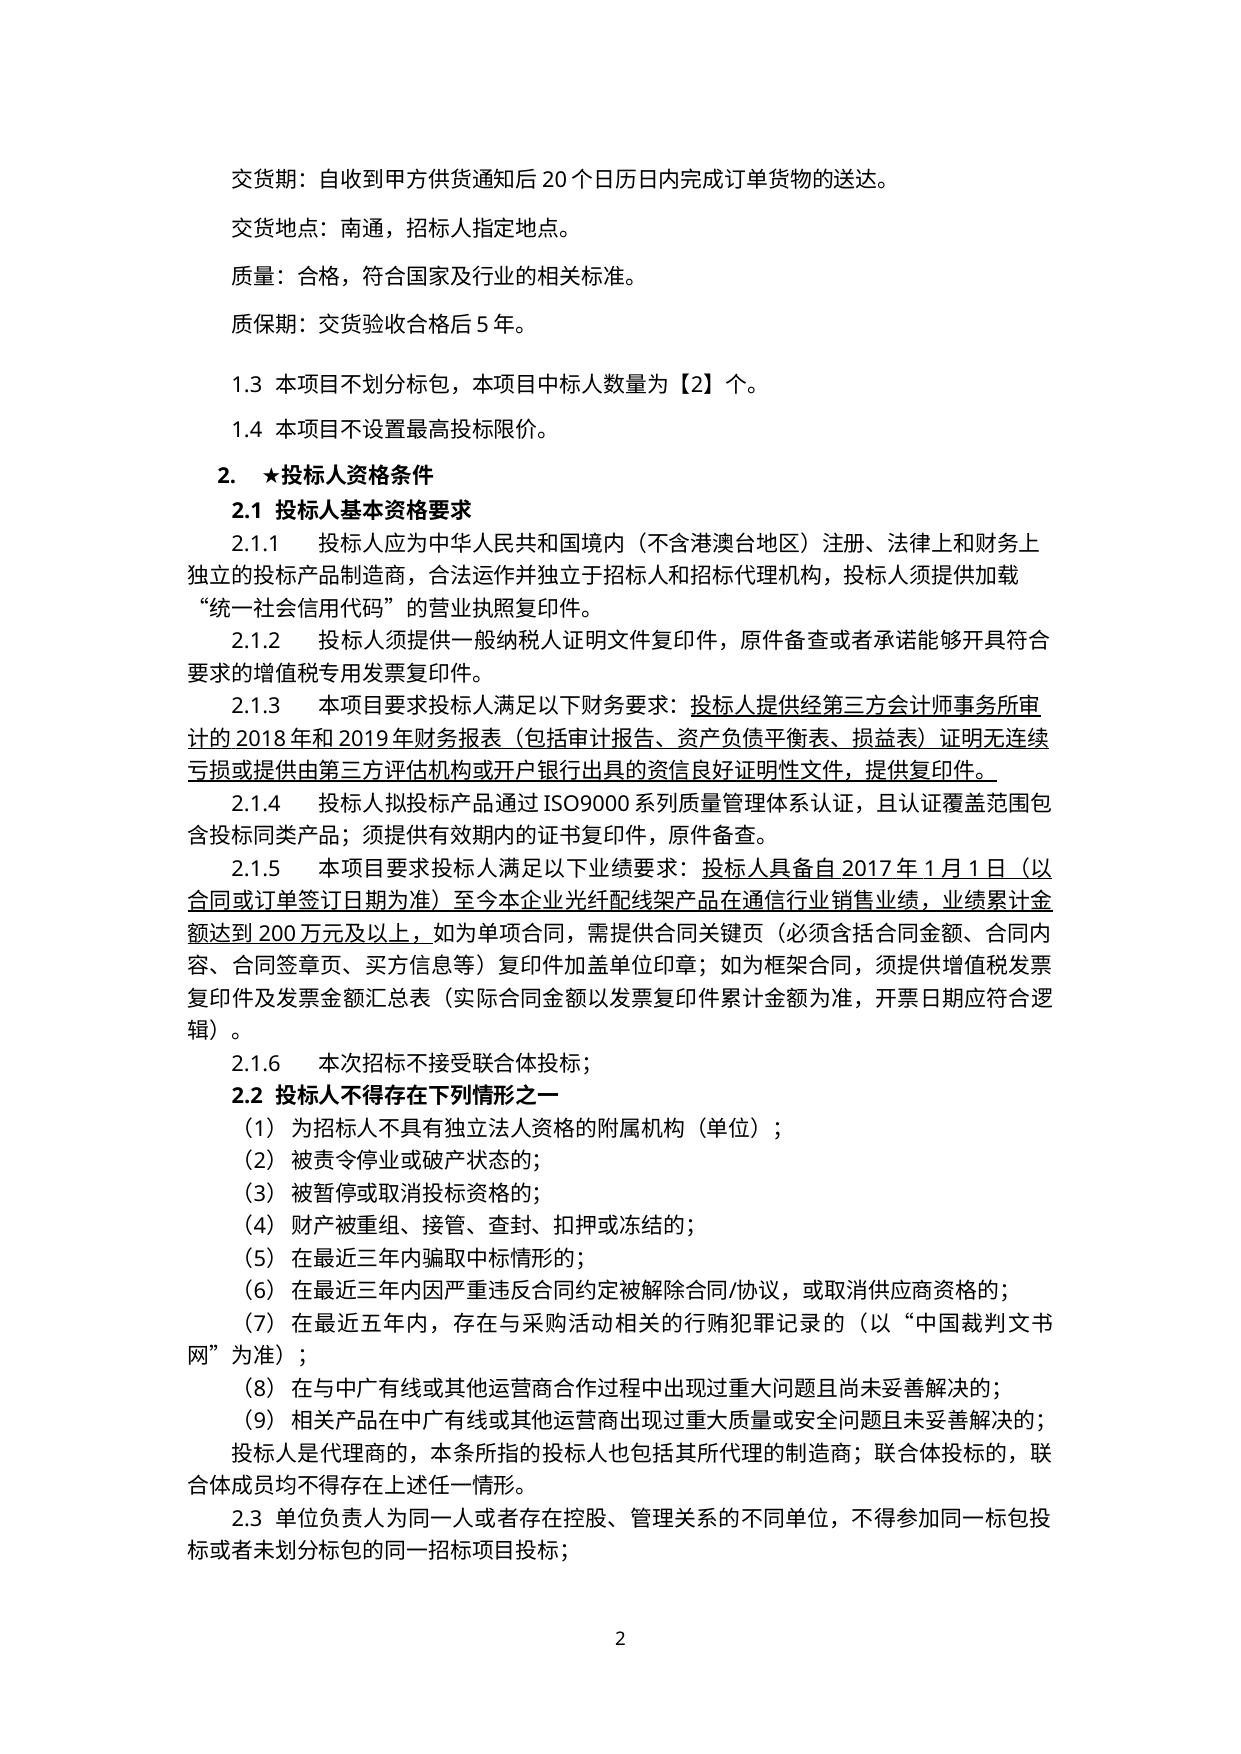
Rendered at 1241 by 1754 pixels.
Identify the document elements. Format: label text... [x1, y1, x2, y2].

list ★投标人资格条件 [217, 447, 1053, 493]
list 投标人须提供一般纳税人证明文件复印件，原件备查或者承诺能够开具符合要求的增值税专用发票复印件。 [187, 623, 1053, 688]
list 投标人基本资格要求 [187, 493, 1053, 525]
text 交货地点：南通，招标人指定地点。 [187, 210, 1053, 243]
list 财产被重组、接管、查封、扣押或冻结的； [187, 1208, 1053, 1240]
list 本次招标不接受联合体投标； [187, 1045, 1053, 1078]
text 交货期：自收到甲方供货通知后20个日历日内完成订单货物的送达。 [187, 162, 1053, 194]
list 在最近五年内，存在与采购活动相关的行贿犯罪记录的（以“中国裁判文书网”为准）； [187, 1305, 1053, 1370]
list 在与中广有线或其他运营商合作过程中出现过重大问题且尚未妥善解决的； [187, 1370, 1053, 1403]
list 投标人不得存在下列情形之一 [187, 1078, 1053, 1110]
list 相关产品在中广有线或其他运营商出现过重大质量或安全问题且未妥善解决的； [187, 1403, 1053, 1435]
list 在最近三年内因严重违反合同约定被解除合同/协议，或取消供应商资格的； [187, 1273, 1053, 1305]
list 本项目要求投标人满足以下业绩要求：投标人具备自2017年1月1日（以合同或订单签订日期为准）至今本企业光纤配线架产品在通信行业销售业绩，业绩累计金额达到200万元及以上，如为单项合同，需提供合同关键页（必须含括合同金额、合同内容、合同签章页、买方信息等）复印件加盖单位印章；如为框架合同，须提供增值税发票复印件及发票金额汇总表（实际合同金额以发票复印件累计金额为准，开票日期应符合逻辑）。 [187, 911, 1053, 1045]
list 本项目不划分标包，本项目中标人数量为【2】个。 [187, 355, 1053, 401]
text 质保期：交货验收合格后5年。 [187, 307, 1053, 339]
list 单位负责人为同一人或者存在控股、管理关系的不同单位，不得参加同一标包投标或者未划分标包的同一招标项目投标； [187, 1500, 1053, 1565]
list 被暂停或取消投标资格的； [187, 1175, 1053, 1208]
text 投标人是代理商的，本条所指的投标人也包括其所代理的制造商；联合体投标的，联合体成员均不得存在上述任一情形。 [187, 1435, 1053, 1500]
text 质量：合格，符合国家及行业的相关标准。 [187, 259, 1053, 291]
list 在最近三年内骗取中标情形的； [187, 1240, 1053, 1273]
list 为招标人不具有独立法人资格的附属机构（单位）； [187, 1110, 1053, 1143]
list 本项目要求投标人满足以下财务要求：投标人提供经第三方会计师事务所审计的2018年和2019年财务报表（包括审计报告、资产负债平衡表、损益表）证明无连续亏损或提供由第三方评估机构或开户银行出具的资信良好证明性文件，提供复印件。 [187, 688, 1053, 785]
list 被责令停业或破产状态的； [187, 1143, 1053, 1175]
list 本项目不设置最高投标限价。 [187, 401, 1053, 447]
list 本项目要求投标人满足以下业绩要求：投标人具备自2017年1月1日（以合同或订单签订日期为准）至今本企业光纤配线架产品在通信行业销售业绩，业绩累计金额达到200万元及以上，如为单项合同，需提供合同关键页（必须含括合同金额、合同内容、合同签章页、买方信息等）复印件加盖单位印章；如为框架合同，须提供增值税发票复印件及发票金额汇总表（实际合同金额以发票复印件累计金额为准，开票日期应符合逻辑）。 [187, 850, 1053, 910]
list 投标人拟投标产品通过ISO9000系列质量管理体系认证，且认证覆盖范围包含投标同类产品；须提供有效期内的证书复印件，原件备查。 [187, 785, 1053, 850]
list 投标人应为中华人民共和国境内（不含港澳台地区）注册、法律上和财务上独立的投标产品制造商，合法运作并独立于招标人和招标代理机构，投标人须提供加载“统一社会信用代码”的营业执照复印件。 [187, 525, 1053, 623]
